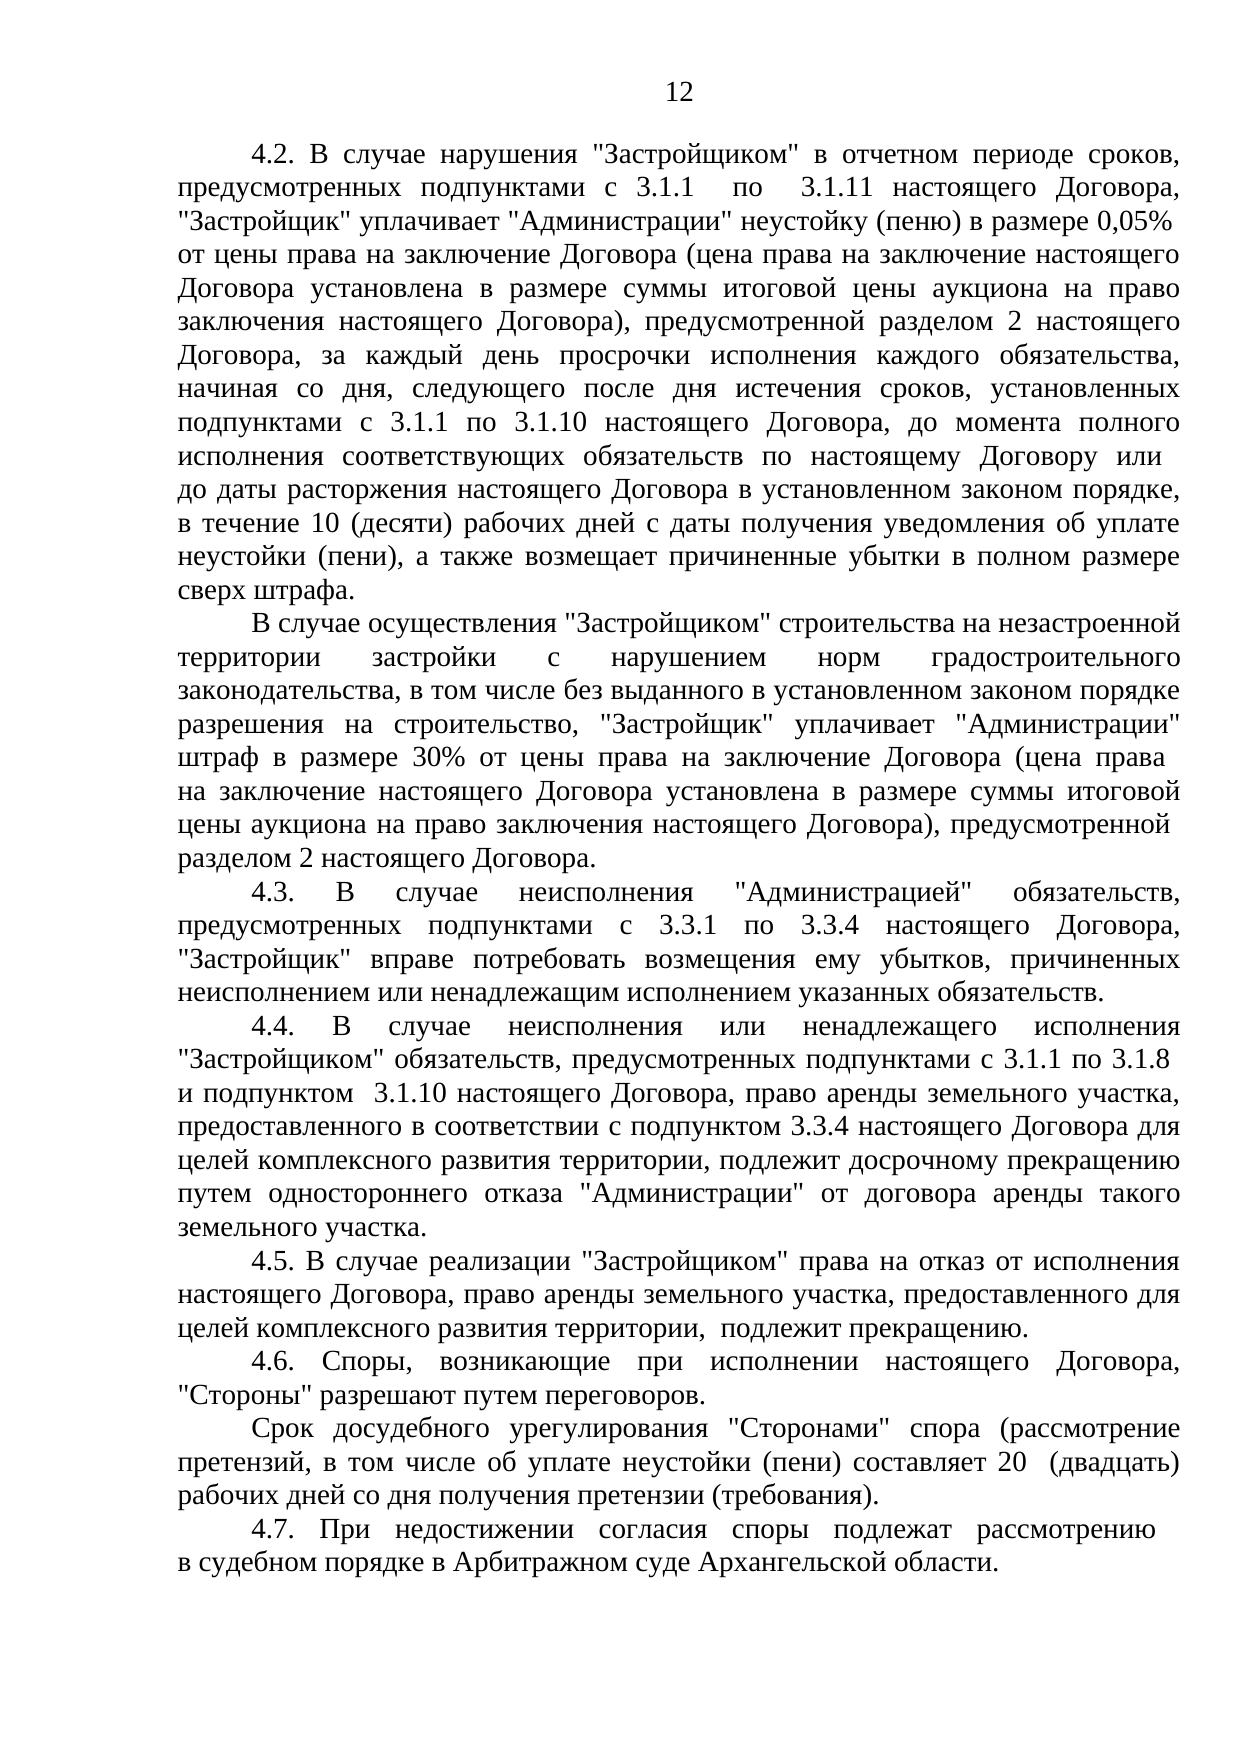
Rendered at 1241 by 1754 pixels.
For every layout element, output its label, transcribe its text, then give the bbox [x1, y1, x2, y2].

text 4.2. В случае нарушения "Застройщиком" в отчетном периоде сроков, предусмотренных подпунктами с 3.1.1 по 3.1.11 настоящего Договора, "Застройщик" уплачивает "Администрации" неустойку (пеню) в размере 0,05% от цены права на заключение Договора (цена права на заключение настоящего Договора установлена в размере суммы итоговой цены аукциона на право заключения настоящего Договора), предусмотренной разделом 2 настоящего Договора, за каждый день просрочки исполнения каждого обязательства, начиная со дня, следующего после дня истечения сроков, установленных подпунктами с 3.1.1 по 3.1.10 настоящего Договора, до момента полного исполнения соответствующих обязательств по настоящему Договору или до даты расторжения настоящего Договора в установленном законом порядке, в течение 10 (десяти) рабочих дней с даты получения уведомления об уплате неустойки (пени), а также возмещает причиненные убытки в полном размере сверх штрафа. [177, 136, 1181, 605]
text 4.7. При недостижении согласия споры подлежат рассмотрению в судебном порядке в Арбитражном суде Архангельской области. [177, 1511, 1181, 1578]
text 4.5. В случае реализации "Застройщиком" права на отказ от исполнения настоящего Договора, право аренды земельного участка, предоставленного для целей комплексного развития территории, подлежит прекращению. [177, 1243, 1181, 1343]
text Срок досудебного урегулирования "Сторонами" спора (рассмотрение претензий, в том числе об уплате неустойки (пени) составляет 20 (двадцать) рабочих дней со дня получения претензии (требования). [177, 1410, 1181, 1511]
text В случае осуществления "Застройщиком" строительства на незастроенной территории застройки с нарушением норм градостроительного законодательства, в том числе без выданного в установленном законом порядке разрешения на строительство, "Застройщик" уплачивает "Администрации" штраф в размере 30% от цены права на заключение Договора (цена права на заключение настоящего Договора установлена в размере суммы итоговой цены аукциона на право заключения настоящего Договора), предусмотренной разделом 2 настоящего Договора. [177, 605, 1181, 874]
text 4.4. В случае неисполнения или ненадлежащего исполнения "Застройщиком" обязательств, предусмотренных подпунктами с 3.1.1 по 3.1.8 и подпунктом 3.1.10 настоящего Договора, право аренды земельного участка, предоставленного в соответствии с подпунктом 3.3.4 настоящего Договора для целей комплексного развития территории, подлежит досрочному прекращению путем одностороннего отказа "Администрации" от договора аренды такого земельного участка. [177, 1008, 1181, 1243]
text 4.3. В случае неисполнения "Администрацией" обязательств, предусмотренных подпунктами с 3.3.1 по 3.3.4 настоящего Договора, "Застройщик" вправе потребовать возмещения ему убытков, причиненных неисполнением или ненадлежащим исполнением указанных обязательств. [177, 874, 1181, 1008]
text 4.6. Споры, возникающие при исполнении настоящего Договора, "Стороны" разрешают путем переговоров. [177, 1343, 1181, 1410]
